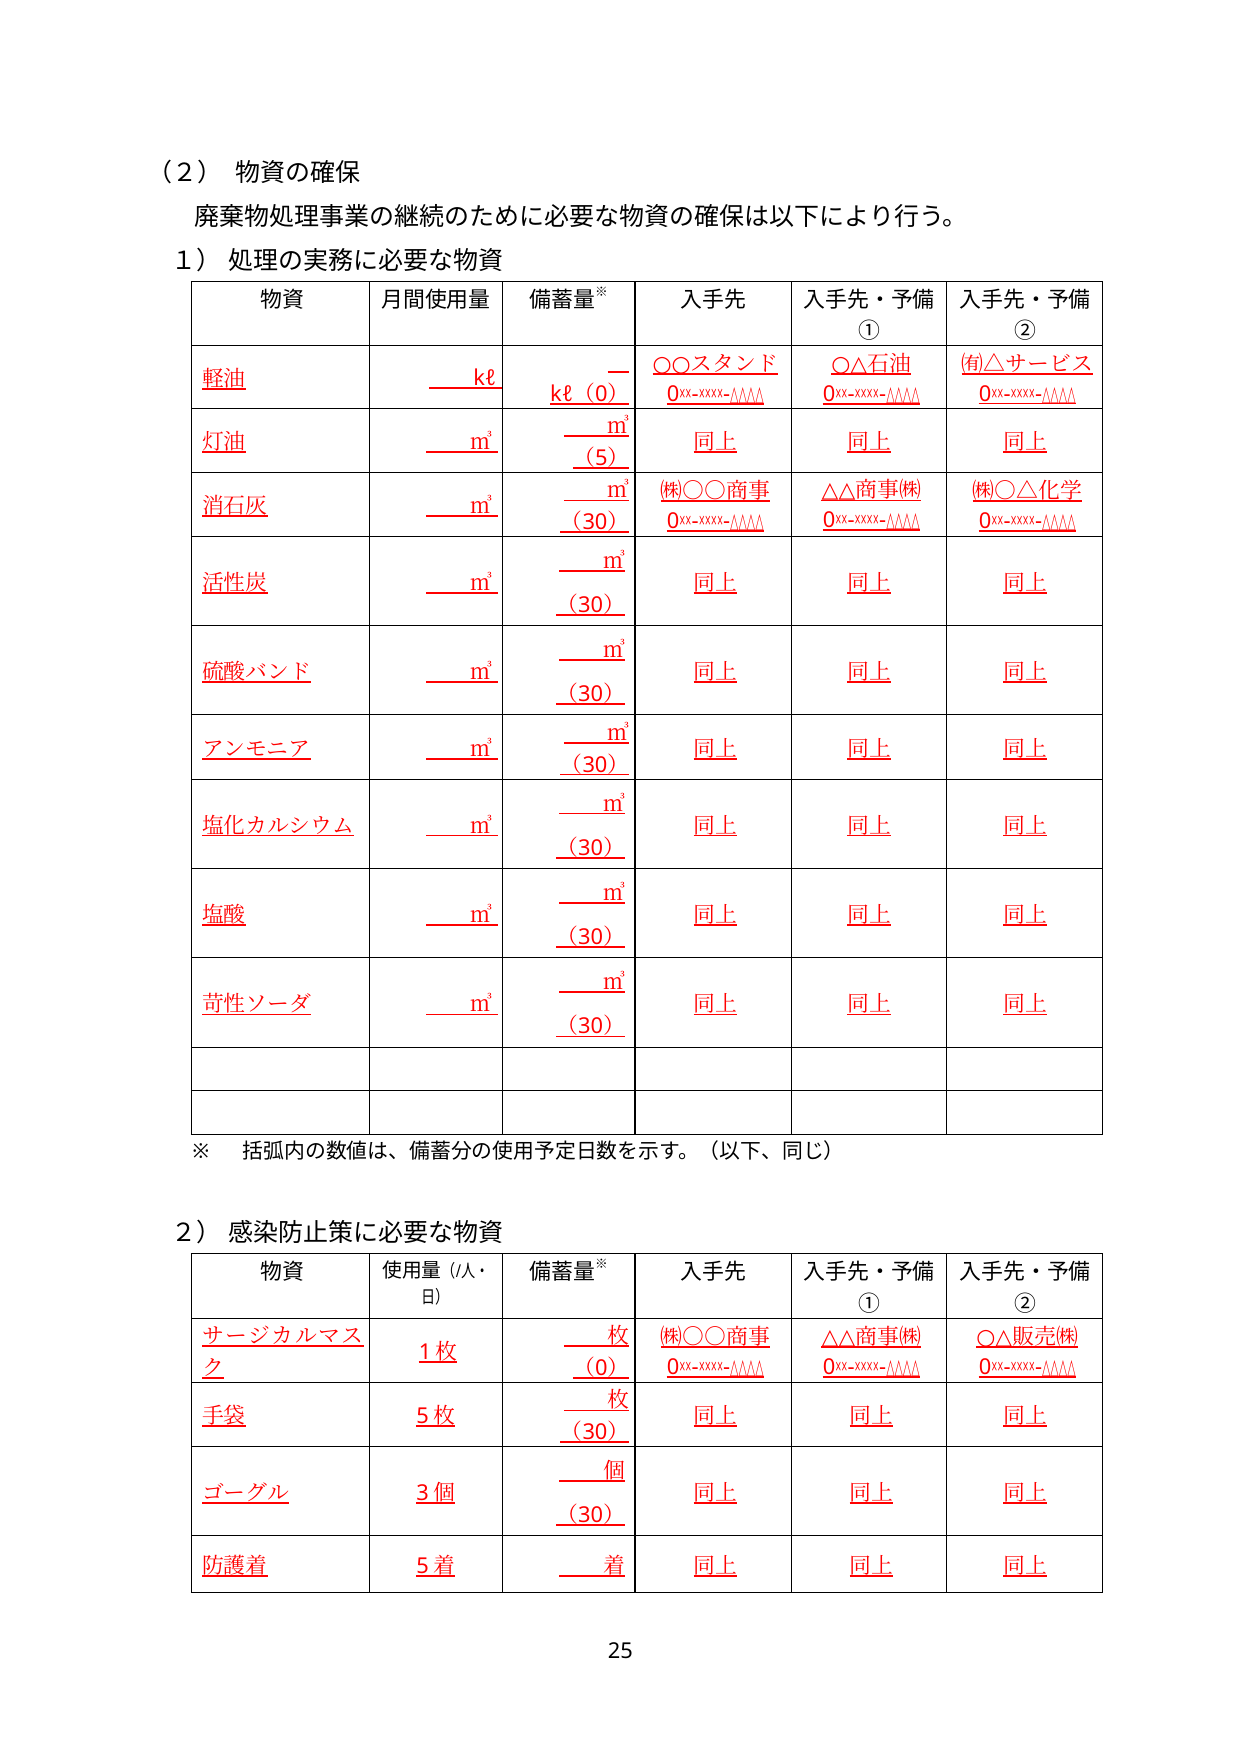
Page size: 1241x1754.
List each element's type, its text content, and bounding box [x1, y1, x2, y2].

table_cell アンモニア [192, 715, 369, 778]
table_cell ㈱○○商事 0××-××××-△△△△ [636, 473, 791, 536]
table_cell 同上 [636, 958, 791, 1047]
table_cell 同上 [792, 537, 946, 625]
table_header 入手先・予備① [792, 1254, 946, 1317]
table_cell 同上 [792, 1447, 946, 1535]
table_cell [636, 1048, 791, 1090]
table_cell 同上 [792, 780, 946, 868]
table_header 物資 [192, 282, 369, 345]
table_cell 個（30） [503, 1447, 634, 1535]
table_header 入手先・予備① [792, 282, 946, 345]
table_header 入手先・予備② [947, 282, 1102, 345]
table_cell 着（30） [503, 1536, 634, 1592]
table_cell ㎥ [370, 473, 502, 536]
table_cell 同上 [947, 780, 1102, 868]
table_cell [947, 1048, 1102, 1090]
table_cell ○△販売㈱ 0××-××××-△△△△ [947, 1319, 1102, 1382]
table_cell 同上 [792, 958, 946, 1047]
table_cell 硫酸バンド [192, 626, 369, 714]
table_header 入手先 [636, 1254, 791, 1317]
list 感染防止策に必要な物資 [171, 1209, 1092, 1253]
table_cell 同上 [636, 409, 791, 472]
table_cell 同上 [947, 1447, 1102, 1535]
table_cell [792, 1091, 946, 1133]
table_cell ㎥（30） [503, 958, 634, 1047]
table_cell 同上 [947, 958, 1102, 1047]
table_cell ㎥（5） [503, 409, 634, 472]
table_cell 同上 [636, 1447, 791, 1535]
table_cell 同上 [792, 1536, 946, 1592]
table_header 物資 [192, 1254, 369, 1317]
table_cell ㎥（30） [503, 715, 634, 778]
table_cell 同上 [947, 537, 1102, 625]
table_cell ㎥（30） [503, 869, 634, 957]
table_cell 苛性ソーダ [192, 958, 369, 1047]
table_cell 同上 [947, 1536, 1102, 1592]
table_cell kℓ [370, 346, 502, 407]
table_cell [370, 1091, 502, 1133]
table_cell 同上 [636, 869, 791, 957]
table_cell 同上 [792, 869, 946, 957]
table_cell 消石灰 [192, 473, 369, 536]
table_cell [503, 1048, 634, 1090]
subtitle 物資の確保 [148, 148, 1092, 192]
table_cell 同上 [636, 1536, 791, 1592]
table_cell 同上 [792, 1383, 946, 1446]
table_cell 塩化カルシウム [192, 780, 369, 868]
table_cell 塩酸 [192, 869, 369, 957]
table_cell 同上 [792, 715, 946, 778]
table_header 備蓄量※ [503, 1254, 634, 1317]
table_cell 同上 [636, 537, 791, 625]
table_cell ㎥ [370, 537, 502, 625]
table_cell [192, 1048, 369, 1090]
table_cell 灯油 [192, 409, 369, 472]
list 処理の実務に必要な物資 [171, 237, 1092, 281]
table_cell ㎥ [370, 780, 502, 868]
table_header 入手先・予備② [947, 1254, 1102, 1317]
table_cell ㎥ [370, 958, 502, 1047]
table_cell 1枚 [370, 1319, 502, 1382]
table_cell 同上 [947, 869, 1102, 957]
table_cell [192, 1091, 369, 1133]
table_cell 同上 [636, 626, 791, 714]
table_header 月間使用量 [370, 282, 502, 345]
table_cell 5枚 [370, 1383, 502, 1446]
list 括弧内の数値は、備蓄分の使用予定日数を示す。（以下、同じ） [192, 1135, 1092, 1165]
table_cell [947, 1091, 1102, 1133]
table_cell [503, 1091, 634, 1133]
table_cell 防護着 [192, 1536, 369, 1592]
table_cell ㎥ [370, 715, 502, 778]
table_cell ゴーグル [192, 1447, 369, 1535]
table_cell 同上 [947, 409, 1102, 472]
table_cell ㈲△サービス 0××-××××-△△△△ [947, 346, 1102, 407]
table_cell △△商事㈱ 0××-××××-△△△△ [792, 473, 946, 536]
table_cell ㎥（30） [503, 537, 634, 625]
table_cell 手袋 [192, 1383, 369, 1446]
table_cell ○○スタンド 0××-××××-△△△△ [636, 346, 791, 407]
table_cell サージカルマスク [192, 1319, 369, 1382]
table_cell 枚（0） [503, 1319, 634, 1382]
table_cell ㎥ [370, 409, 502, 472]
table_cell ㎥ [370, 869, 502, 957]
table_header 備蓄量※ [503, 282, 634, 345]
table_cell 同上 [792, 409, 946, 472]
table_cell 5着 [370, 1536, 502, 1592]
table_cell 同上 [947, 1383, 1102, 1446]
table_cell 同上 [636, 1383, 791, 1446]
table_cell 枚（30） [503, 1383, 634, 1446]
table_header 使用量（/人・日） [370, 1254, 502, 1317]
table_cell ㈱○△化学 0××-××××-△△△△ [947, 473, 1102, 536]
table_header 入手先 [636, 282, 791, 345]
table_cell kℓ（0） [503, 346, 634, 407]
table_cell ㈱○○商事 0××-××××-△△△△ [636, 1319, 791, 1382]
table_cell 同上 [792, 626, 946, 714]
table_cell 軽油 [192, 346, 369, 407]
table_cell 3個 [370, 1447, 502, 1535]
table_cell ㎥ [370, 626, 502, 714]
table_cell ㎥（30） [503, 626, 634, 714]
table_cell [370, 1048, 502, 1090]
table_cell ㎥（30） [503, 780, 634, 868]
table_cell 同上 [947, 715, 1102, 778]
table_cell [792, 1048, 946, 1090]
table_cell 同上 [636, 715, 791, 778]
table_cell 同上 [947, 626, 1102, 714]
text 廃棄物処理事業の継続のために必要な物資の確保は以下により行う。 [169, 192, 1092, 237]
table_cell [636, 1091, 791, 1133]
table_cell 活性炭 [192, 537, 369, 625]
table_cell 同上 [636, 780, 791, 868]
table_cell ㎥（30） [503, 473, 634, 536]
table_cell ○△石油 0××-××××-△△△△ [792, 346, 946, 407]
table_cell △△商事㈱ 0××-××××-△△△△ [792, 1319, 946, 1382]
